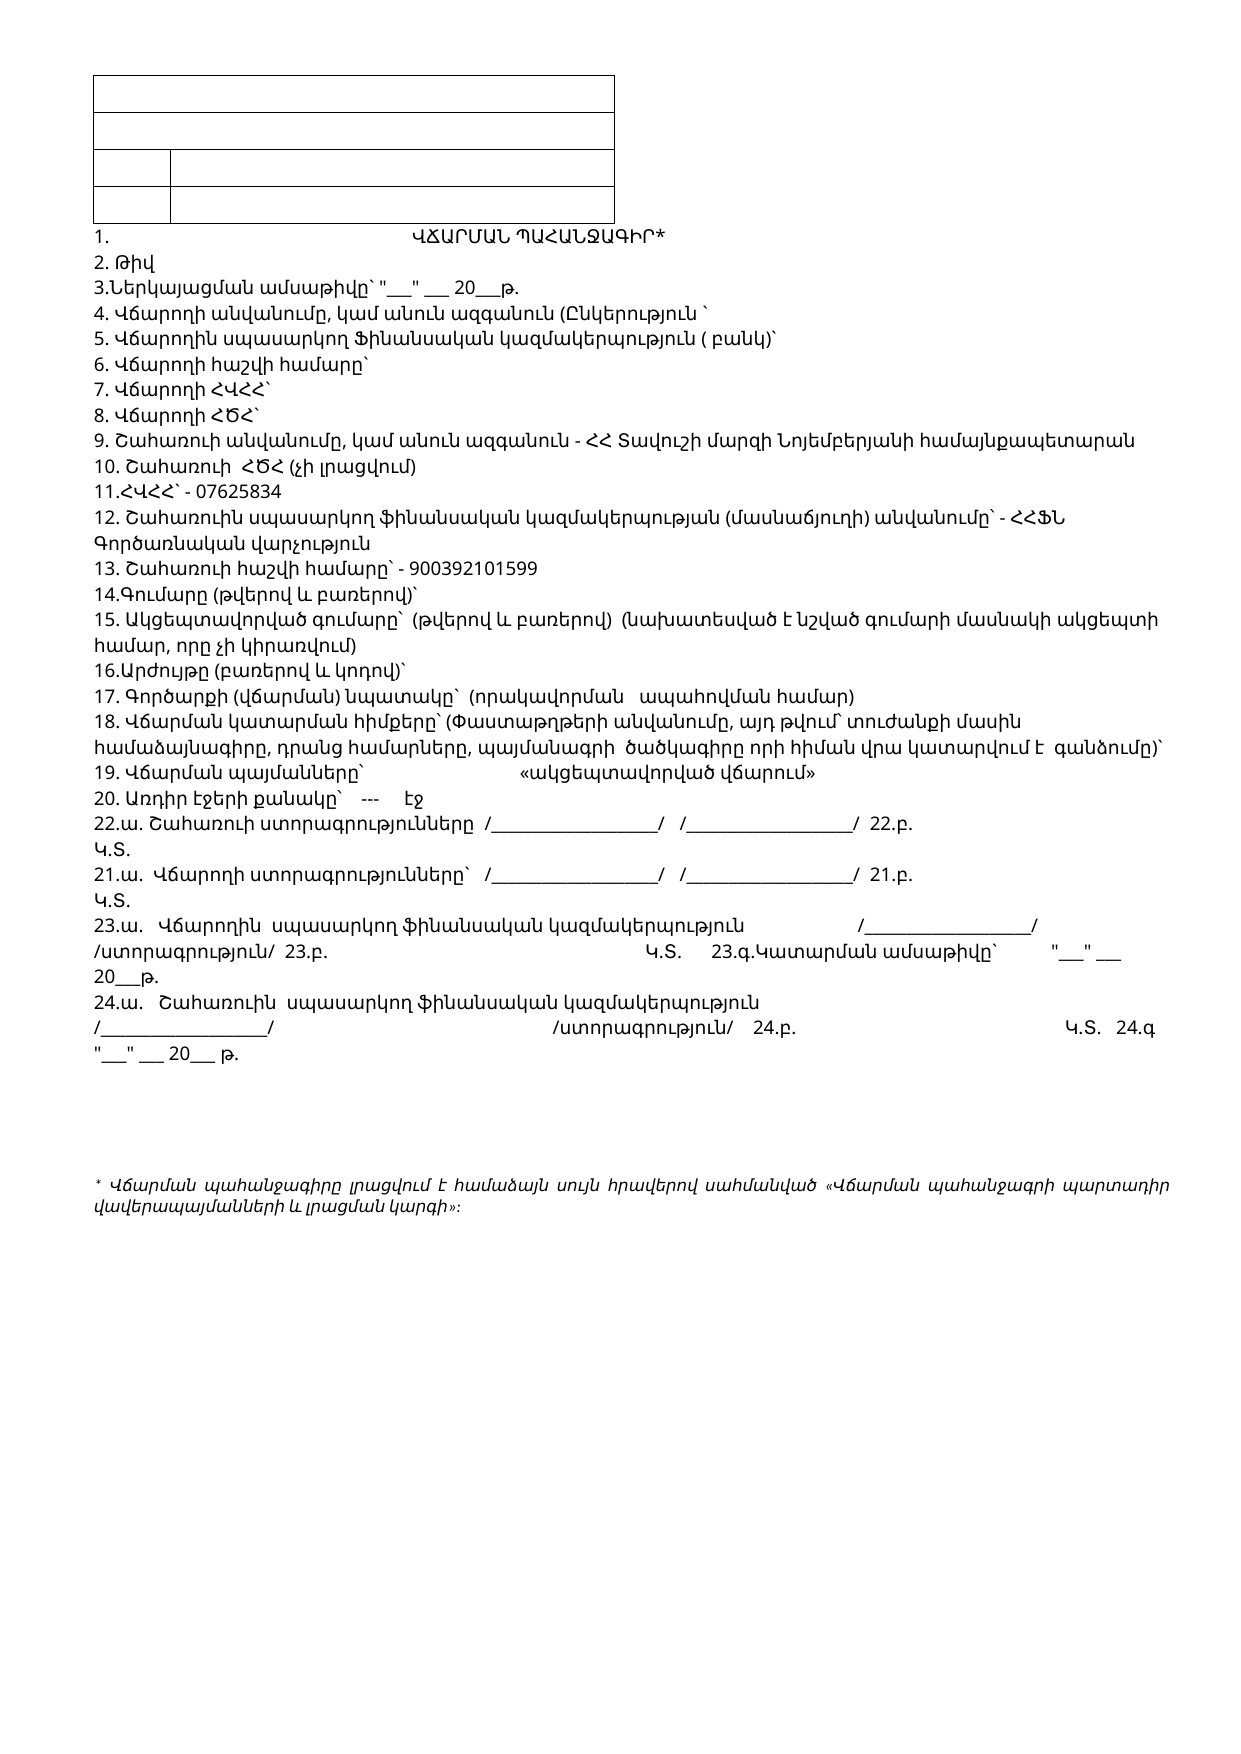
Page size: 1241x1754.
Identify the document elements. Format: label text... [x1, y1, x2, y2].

text * Վճարման պահանջագիրը լրացվում է համաձայն սույն հրավերով սահմանված «Վճարման պահանջագրի պարտադիր վավերապայմանների և լրացման կարգի»: [94, 1176, 1171, 1216]
